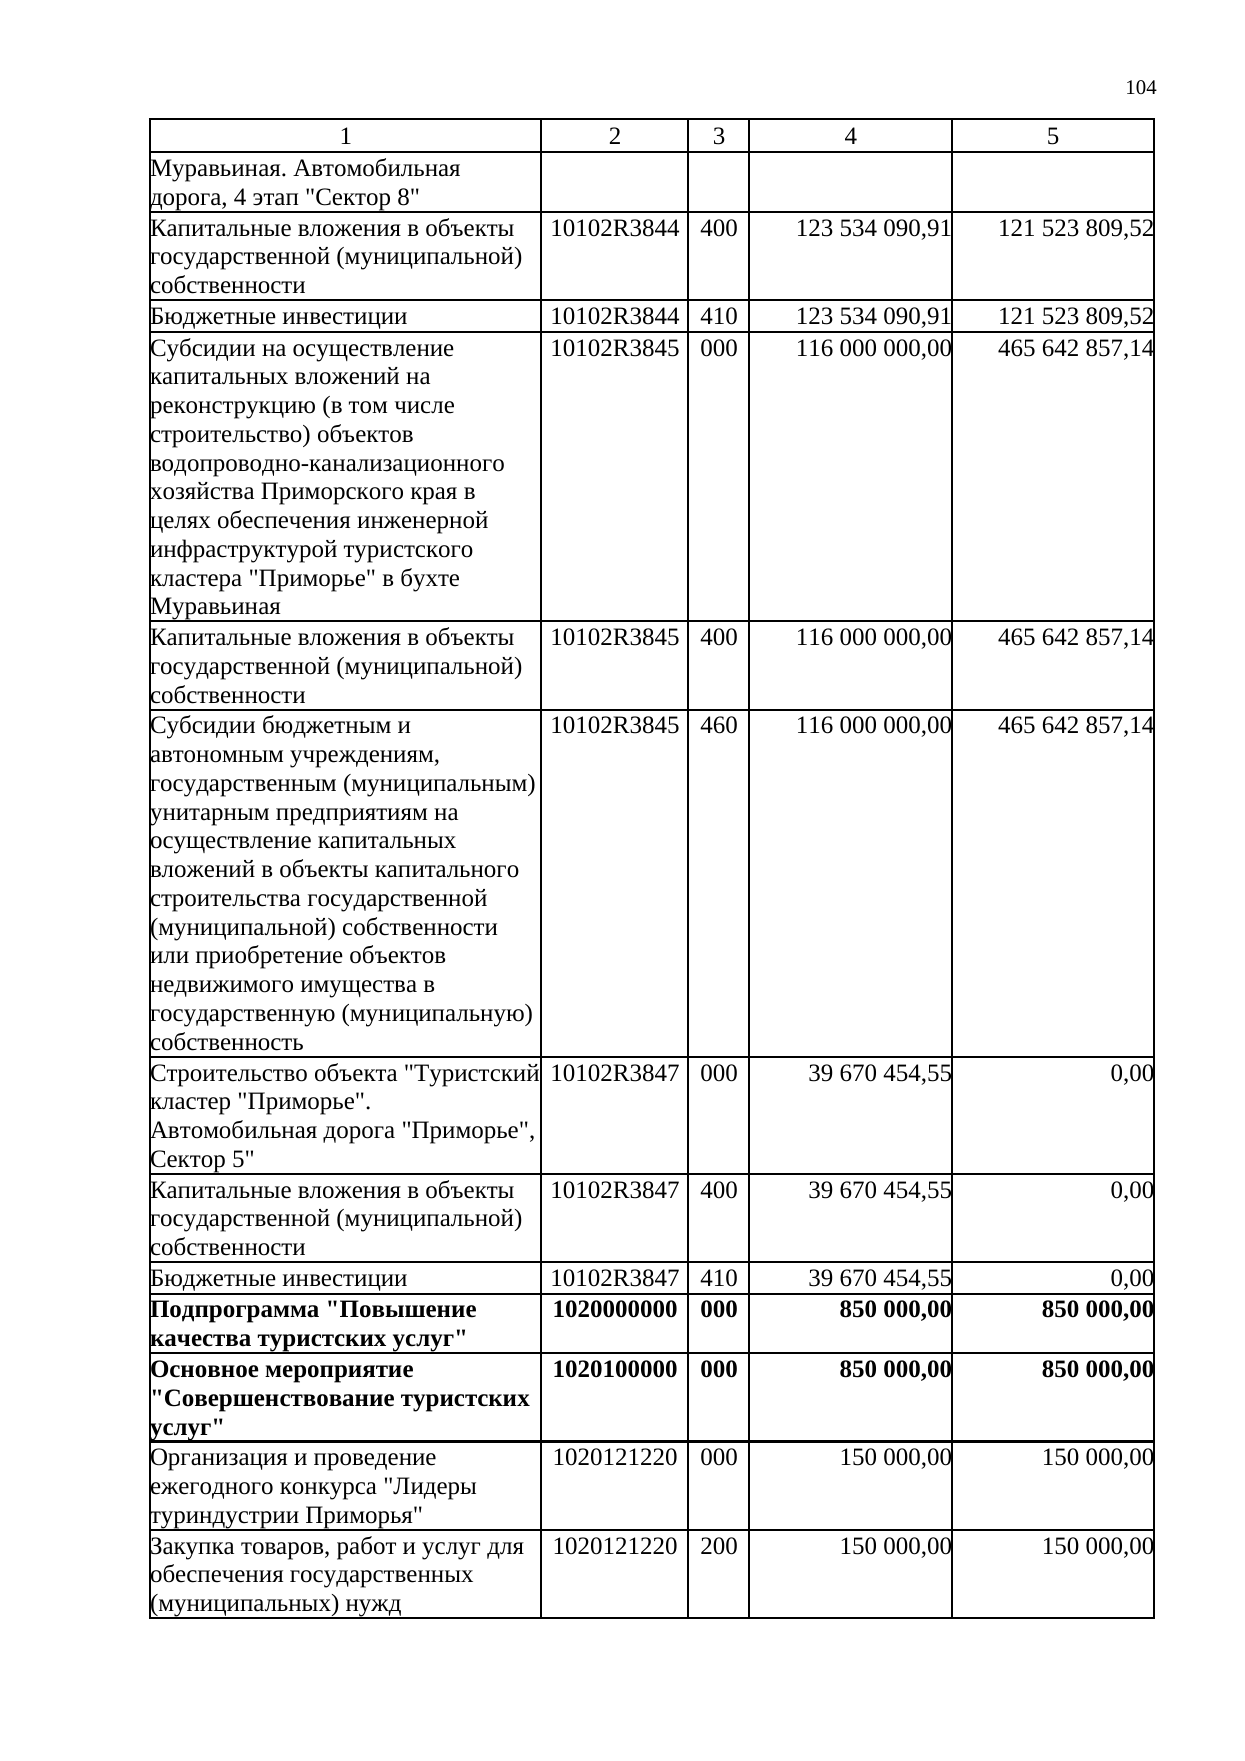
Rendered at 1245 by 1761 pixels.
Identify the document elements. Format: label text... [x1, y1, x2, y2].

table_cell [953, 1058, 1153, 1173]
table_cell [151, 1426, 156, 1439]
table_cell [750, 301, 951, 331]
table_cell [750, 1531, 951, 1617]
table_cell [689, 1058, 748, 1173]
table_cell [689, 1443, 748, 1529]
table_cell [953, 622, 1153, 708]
table_header 3 [689, 120, 748, 151]
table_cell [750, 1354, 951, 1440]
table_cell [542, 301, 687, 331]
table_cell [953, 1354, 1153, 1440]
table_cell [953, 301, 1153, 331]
table_header 5 [953, 120, 1153, 151]
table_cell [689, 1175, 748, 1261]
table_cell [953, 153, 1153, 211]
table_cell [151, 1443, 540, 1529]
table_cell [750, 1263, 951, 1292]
table_header 4 [750, 120, 951, 151]
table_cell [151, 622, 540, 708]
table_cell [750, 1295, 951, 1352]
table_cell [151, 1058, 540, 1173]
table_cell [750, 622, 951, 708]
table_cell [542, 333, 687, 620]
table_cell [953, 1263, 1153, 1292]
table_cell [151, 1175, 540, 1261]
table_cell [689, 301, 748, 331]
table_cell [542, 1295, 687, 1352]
table_header 2 [542, 120, 687, 151]
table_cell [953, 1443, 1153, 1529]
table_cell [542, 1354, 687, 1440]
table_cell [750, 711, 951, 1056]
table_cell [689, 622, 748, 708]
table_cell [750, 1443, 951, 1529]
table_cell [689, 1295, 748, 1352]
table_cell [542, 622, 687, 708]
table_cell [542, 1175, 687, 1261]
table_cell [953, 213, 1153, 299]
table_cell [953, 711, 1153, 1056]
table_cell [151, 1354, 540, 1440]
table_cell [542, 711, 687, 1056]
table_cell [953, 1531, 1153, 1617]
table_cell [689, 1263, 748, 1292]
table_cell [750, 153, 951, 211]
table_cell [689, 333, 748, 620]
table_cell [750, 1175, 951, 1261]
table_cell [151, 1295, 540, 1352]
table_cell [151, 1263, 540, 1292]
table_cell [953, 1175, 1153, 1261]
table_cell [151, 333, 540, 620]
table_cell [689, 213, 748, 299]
table_header 1 [151, 120, 540, 151]
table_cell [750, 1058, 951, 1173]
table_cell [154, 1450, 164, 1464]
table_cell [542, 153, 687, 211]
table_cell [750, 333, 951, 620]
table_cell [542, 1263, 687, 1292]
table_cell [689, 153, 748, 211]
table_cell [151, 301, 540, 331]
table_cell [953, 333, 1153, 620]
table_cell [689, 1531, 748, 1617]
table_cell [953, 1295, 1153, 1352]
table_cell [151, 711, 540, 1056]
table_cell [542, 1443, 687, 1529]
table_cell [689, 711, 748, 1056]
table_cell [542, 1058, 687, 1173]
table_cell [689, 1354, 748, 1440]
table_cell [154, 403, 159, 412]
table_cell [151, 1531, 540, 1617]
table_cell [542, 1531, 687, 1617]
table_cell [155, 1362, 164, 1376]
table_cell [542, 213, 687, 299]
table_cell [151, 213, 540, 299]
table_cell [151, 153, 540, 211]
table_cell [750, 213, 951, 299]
